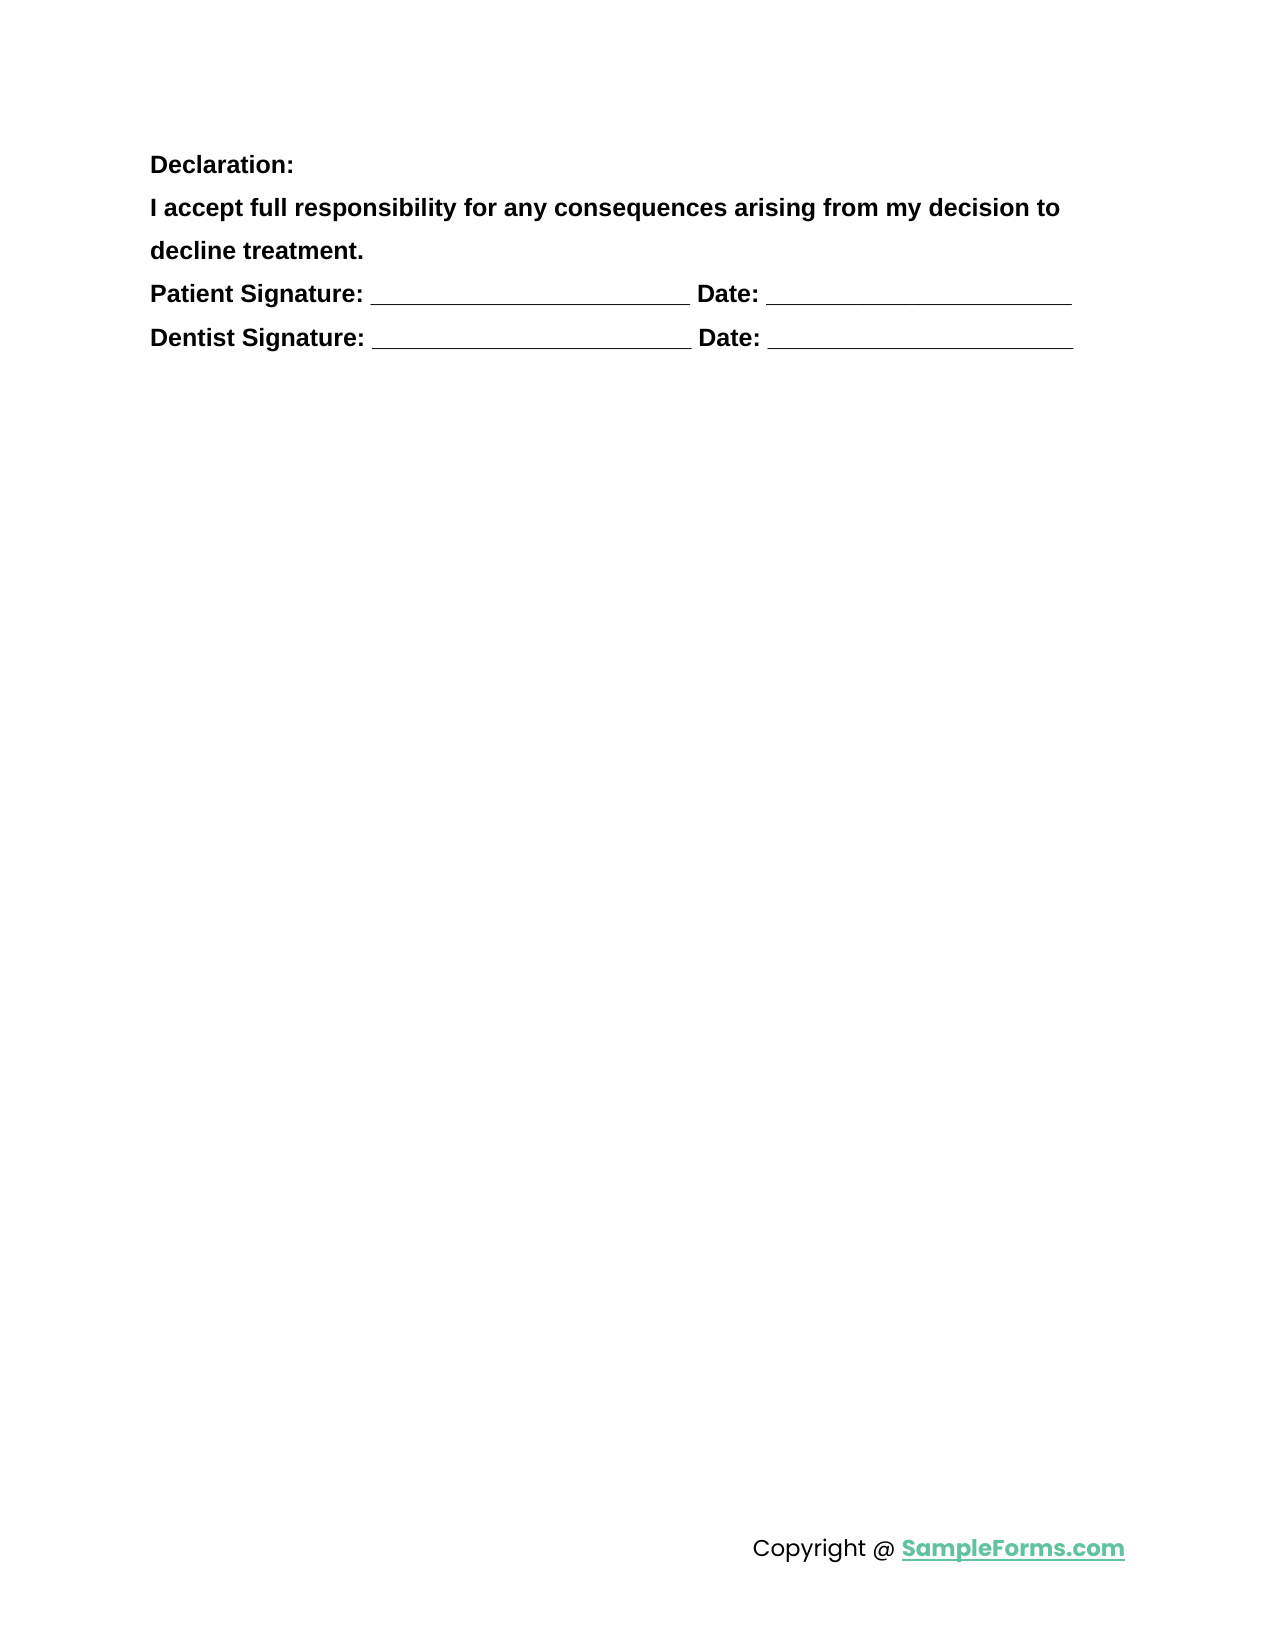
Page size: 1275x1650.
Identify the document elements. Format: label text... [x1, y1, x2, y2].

text Declaration: I accept full responsibility for any consequences arising from my decision to decline treatment. Patient Signature: _______________________ Date: ______________________ Dentist Signature: _______________________ Date: ______________________ [150, 150, 1125, 351]
